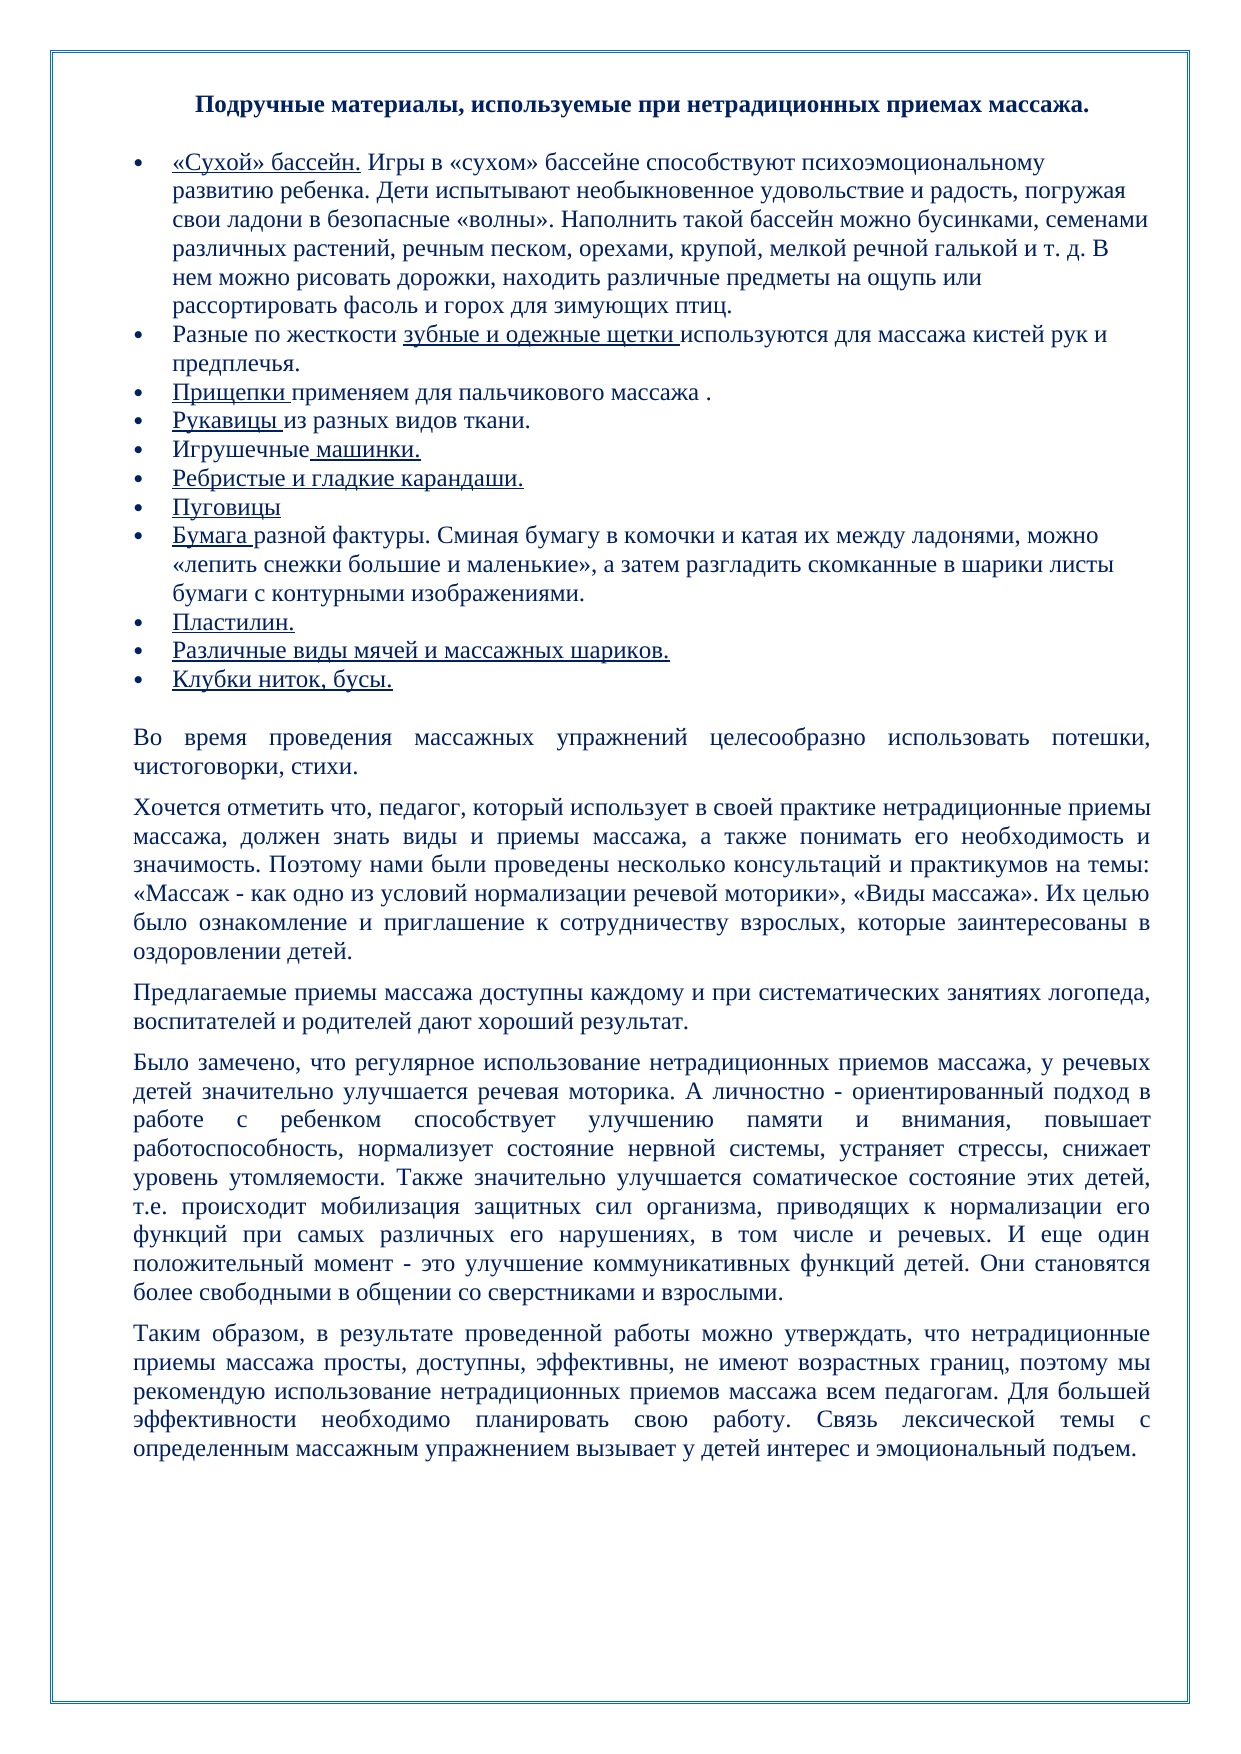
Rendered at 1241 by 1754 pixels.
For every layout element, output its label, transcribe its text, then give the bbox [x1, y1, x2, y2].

text Было замечено, что регулярное использование нетрадиционных приемов массажа, у речевых детей значительно улучшается речевая моторика. А личностно - ориентированный подход в работе с ребенком способствует улучшению памяти и внимания, повышает работоспособность, нормализует состояние нервной системы, устраняет стрессы, снижает уровень утомляемости. Также значительно улучшается соматическое состояние этих детей, т.е. происходит мобилизация защитных сил организма, приводящих к нормализации его функций при самых различных его нарушениях, в том числе и речевых. И еще один положительный момент - это улучшение коммуникативных функций детей. Они становятся более свободными в общении со сверстниками и взрослыми. [133, 1047, 1152, 1306]
list Ребристые и гладкие карандаши. [134, 463, 1152, 492]
list Игрушечные машинки. [134, 434, 1152, 463]
text Подручные материалы, используемые при нетрадиционных приемах массажа. [133, 89, 1152, 117]
list Прищепки применяем для пальчикового массажа . [134, 377, 1152, 405]
list Клубки ниток, бусы. [134, 664, 1152, 693]
list Разные по жесткости зубные и одежные щетки используются для массажа кистей рук и предплечья. [134, 319, 1152, 377]
text Таким образом, в результате проведенной работы можно утверждать, что нетрадиционные приемы массажа просты, доступны, эффективны, не имеют возрастных границ, поэтому мы рекомендую использование нетрадиционных приемов массажа всем педагогам. Для большей эффективности необходимо планировать свою работу. Связь лексической темы с определенным массажным упражнением вызывает у детей интерес и эмоциональный подъем. [133, 1318, 1152, 1462]
list Бумага разной фактуры. Сминая бумагу в комочки и катая их между ладонями, можно «лепить снежки большие и маленькие», а затем разгладить скомканные в шарики листы бумаги с контурными изображениями. [134, 520, 1152, 607]
list «Сухой» бассейн. Игры в «сухом» бассейне способствуют психоэмоциональному развитию ребенка. Дети испытывают необыкновенное удовольствие и радость, погружая свои ладони в безопасные «волны». Наполнить такой бассейн можно бусинками, семенами различных растений, речным песком, орехами, крупой, мелкой речной галькой и т. д. В нем можно рисовать дорожки, находить различные предметы на ощупь или рассортировать фасоль и горох для зимующих птиц. [134, 147, 1152, 319]
list Пуговицы [134, 492, 1152, 520]
list Рукавицы из разных видов ткани. [134, 405, 1152, 434]
text Предлагаемые приемы массажа доступны каждому и при систематических занятиях логопеда, воспитателей и родителей дают хороший результат. [133, 977, 1152, 1034]
text Во время проведения массажных упражнений целесообразно использовать потешки, чистоговорки, стихи. [133, 722, 1152, 779]
list Различные виды мячей и массажных шариков. [134, 635, 1152, 664]
list Пластилин. [134, 607, 1152, 635]
text Хочется отметить что, педагог, который использует в своей практике нетрадиционные приемы массажа, должен знать виды и приемы массажа, а также понимать его необходимость и значимость. Поэтому нами были проведены несколько консультаций и практикумов на темы: «Массаж - как одно из условий нормализации речевой моторики», «Виды массажа». Их целью было ознакомление и приглашение к сотрудничеству взрослых, которые заинтересованы в оздоровлении детей. [133, 792, 1152, 964]
